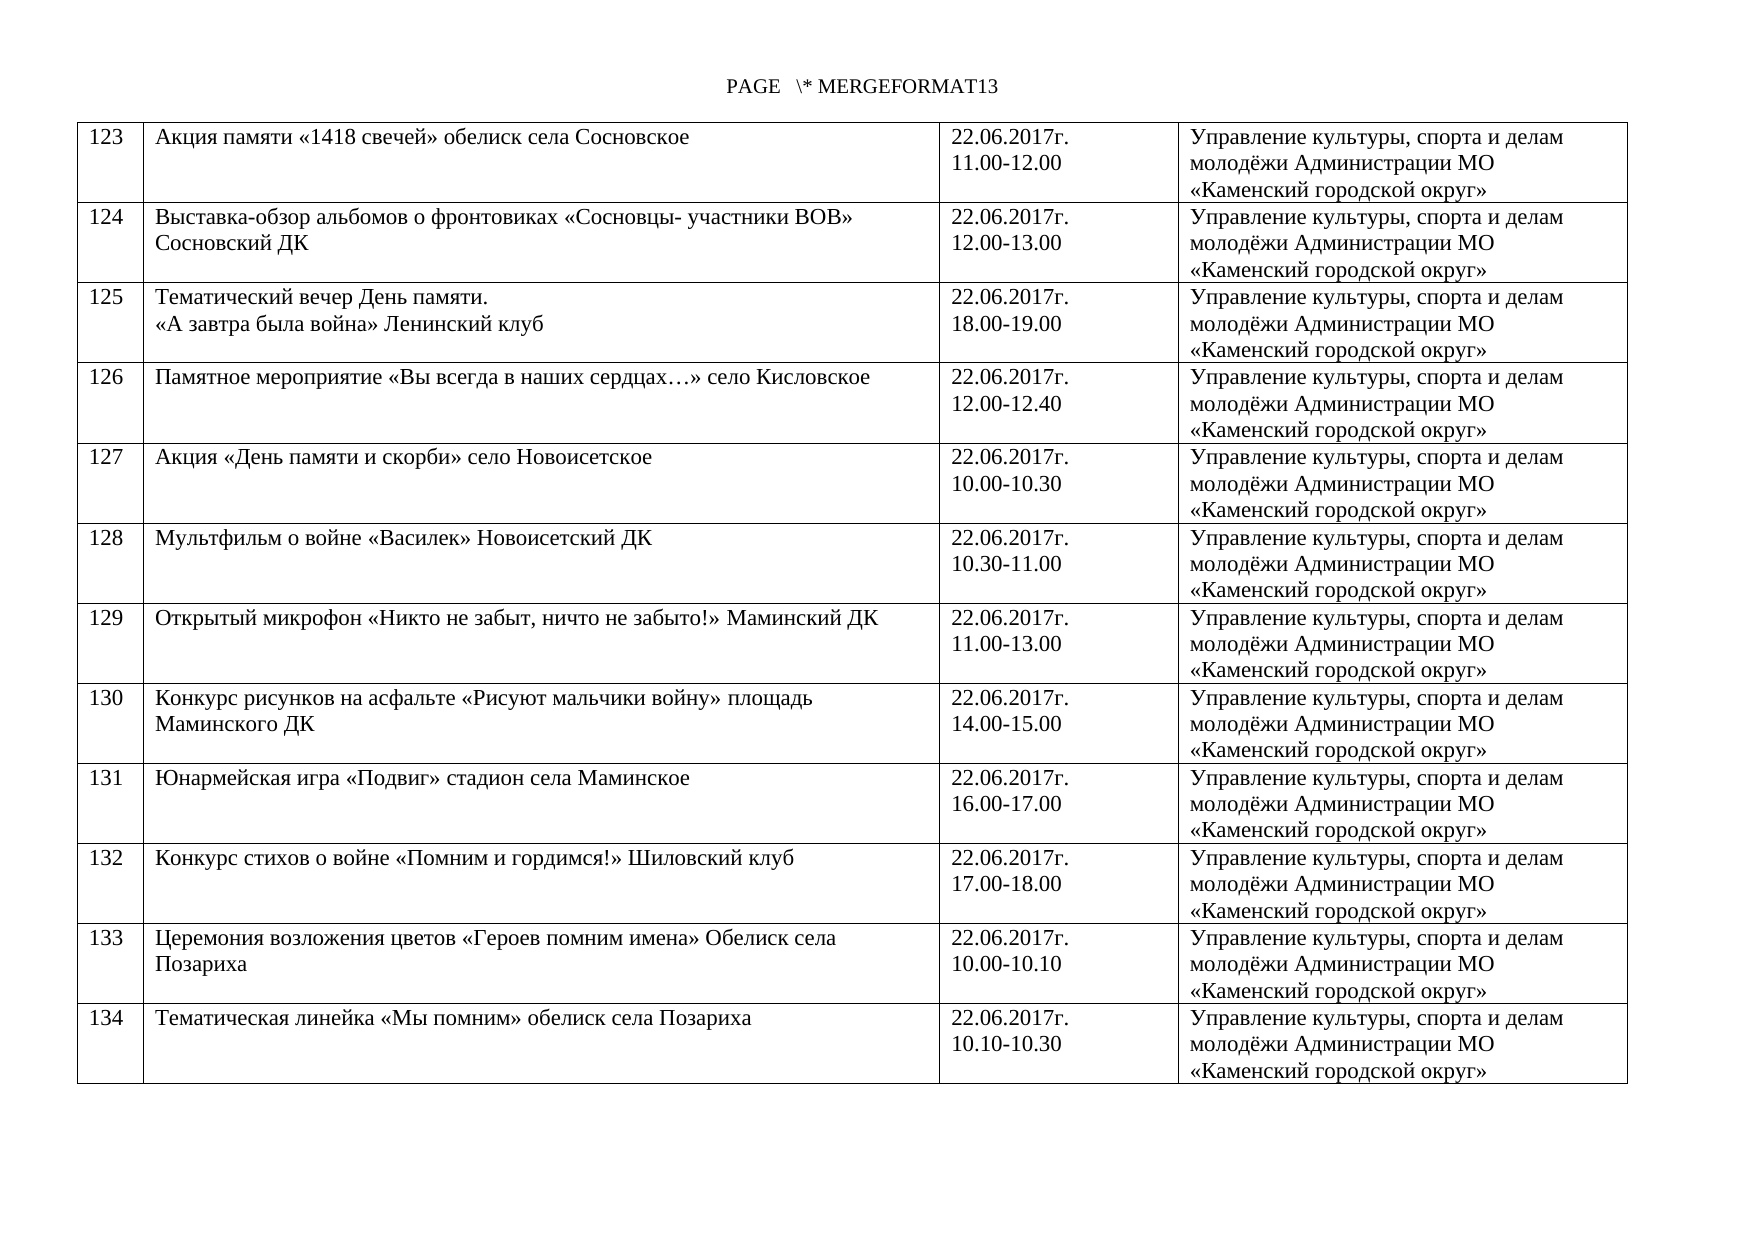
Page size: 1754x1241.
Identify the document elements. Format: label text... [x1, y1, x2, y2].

table_cell Конкурс рисунков на асфальте «Рисуют мальчики войну» площадь Маминского ДК [144, 684, 939, 763]
table_cell Открытый микрофон «Никто не забыт, ничто не забыто!» Маминский ДК [144, 604, 939, 683]
table_cell 133 [78, 924, 143, 1003]
table_cell 134 [78, 1004, 143, 1083]
table_cell 22.06.2017г. 10.30-11.00 [940, 524, 1178, 603]
table_cell Церемония возложения цветов «Героев помним имена» Обелиск села Позариха [144, 924, 939, 1003]
table_cell 22.06.2017г. 17.00-18.00 [940, 844, 1178, 923]
table_cell 22.06.2017г. 12.00-12.40 [940, 363, 1178, 442]
table_cell Управление культуры, спорта и делам молодёжи Администрации МО «Каменский городской округ» [1179, 604, 1627, 683]
table_cell Юнармейская игра «Подвиг» стадион села Маминское [144, 764, 939, 843]
table_cell 129 [78, 604, 143, 683]
table_cell 125 [78, 283, 143, 362]
table_cell 130 [78, 684, 143, 763]
table_cell 131 [78, 764, 143, 843]
table_cell Конкурс стихов о войне «Помним и гордимся!» Шиловский клуб [144, 844, 939, 923]
table_cell Управление культуры, спорта и делам молодёжи Администрации МО «Каменский городской округ» [1179, 363, 1627, 442]
table_cell Выставка-обзор альбомов о фронтовиках «Сосновцы- участники ВОВ» Сосновский ДК [144, 203, 939, 282]
table_cell Акция «День памяти и скорби» село Новоисетское [144, 444, 939, 522]
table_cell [1179, 123, 1627, 202]
table_cell 22.06.2017г. 16.00-17.00 [940, 764, 1178, 843]
table_cell 22.06.2017г. 12.00-13.00 [940, 203, 1178, 282]
table_cell 22.06.2017г. 18.00-19.00 [940, 283, 1178, 362]
table_cell Управление культуры, спорта и делам молодёжи Администрации МО «Каменский городской округ» [1179, 684, 1627, 763]
table_cell Тематическая линейка «Мы помним» обелиск села Позариха [144, 1004, 939, 1083]
table_cell 22.06.2017г. 10.00-10.10 [940, 924, 1178, 1003]
table_cell 22.06.2017г. 11.00-12.00 [940, 123, 1178, 202]
table_cell 22.06.2017г. 14.00-15.00 [940, 684, 1178, 763]
table_cell Памятное мероприятие «Вы всегда в наших сердцах…» село Кисловское [144, 363, 939, 442]
table_cell 22.06.2017г. 11.00-13.00 [940, 604, 1178, 683]
table_cell Управление культуры, спорта и делам молодёжи Администрации МО «Каменский городской округ» [1179, 844, 1627, 923]
table_cell Управление культуры, спорта и делам молодёжи Администрации МО «Каменский городской округ» [1179, 203, 1627, 282]
table_cell 123 [78, 123, 143, 202]
table_cell 128 [78, 524, 143, 603]
table_cell 22.06.2017г. 10.10-10.30 [940, 1004, 1178, 1083]
table_cell 126 [78, 363, 143, 442]
table_cell Управление культуры, спорта и делам молодёжи Администрации МО «Каменский городской округ» [1179, 444, 1627, 522]
table_cell Мультфильм о войне «Василек» Новоисетский ДК [144, 524, 939, 603]
table_cell Управление культуры, спорта и делам молодёжи Администрации МО «Каменский городской округ» [1179, 924, 1627, 1003]
table_cell Управление культуры, спорта и делам молодёжи Администрации МО «Каменский городской округ» [1179, 524, 1627, 603]
table_cell Акция памяти «1418 свечей» обелиск села Сосновское [144, 123, 939, 202]
table_cell 127 [78, 444, 143, 522]
table_cell Тематический вечер День памяти. «А завтра была война» Ленинский клуб [144, 283, 939, 362]
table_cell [1179, 1004, 1627, 1083]
table_cell Управление культуры, спорта и делам молодёжи Администрации МО «Каменский городской округ» [1179, 764, 1627, 843]
table_cell 132 [78, 844, 143, 923]
table_cell 22.06.2017г. 10.00-10.30 [940, 444, 1178, 522]
table_cell 124 [78, 203, 143, 282]
table_cell Управление культуры, спорта и делам молодёжи Администрации МО «Каменский городской округ» [1179, 283, 1627, 362]
